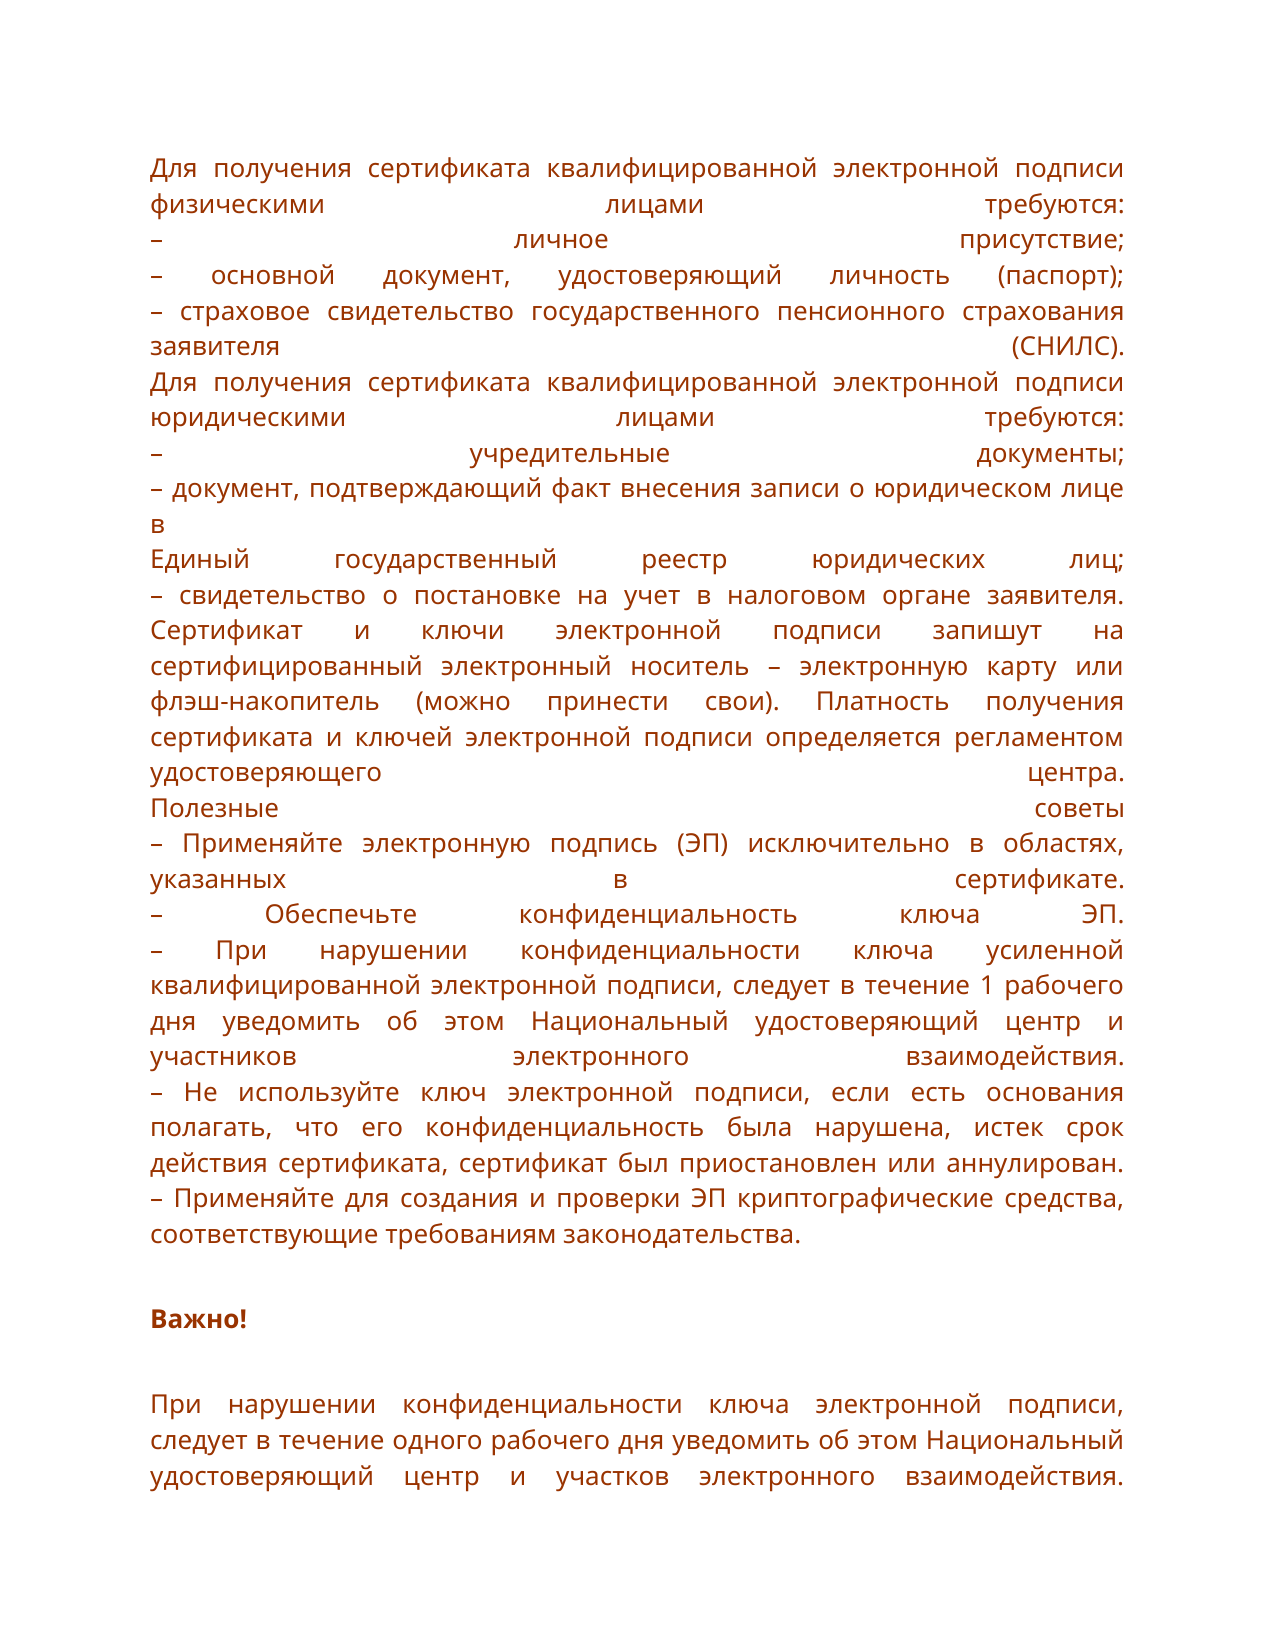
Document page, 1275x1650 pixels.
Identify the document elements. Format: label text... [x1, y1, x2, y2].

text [150, 150, 1125, 1251]
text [150, 1352, 1125, 1493]
text Важно! [150, 1267, 1125, 1336]
